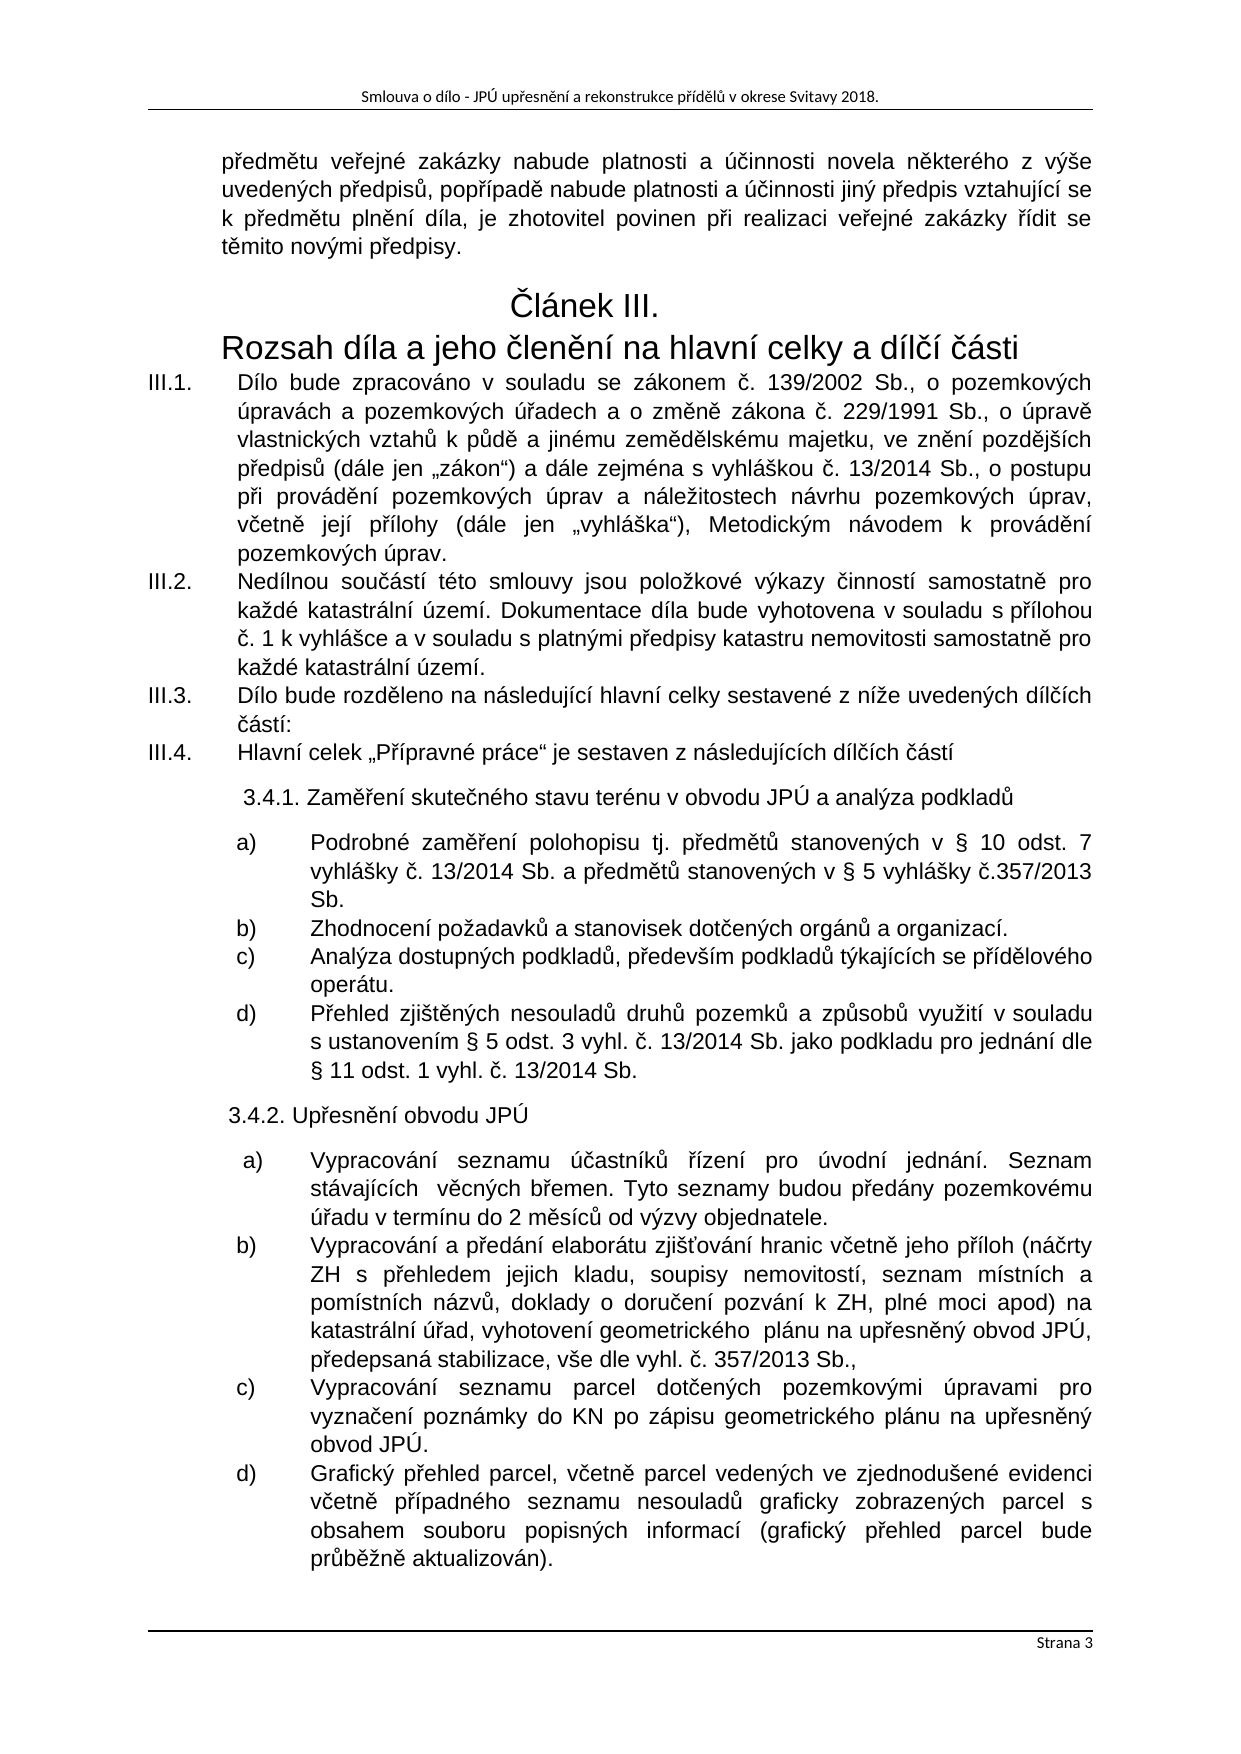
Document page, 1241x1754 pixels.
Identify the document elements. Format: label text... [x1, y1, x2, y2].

text Vypracování seznamu parcel dotčených pozemkovými úpravami pro vyznačení poznámky do KN po zápisu geometrického plánu na upřesněný obvod JPÚ. [236, 1374, 1093, 1458]
list 3.4.2. Upřesnění obvodu JPÚ [228, 1102, 1093, 1128]
text Podrobné zaměření polohopisu tj. předmětů stanovených v § 10 odst. 7 vyhlášky č. 13/2014 Sb. a předmětů stanovených v § 5 vyhlášky č.357/2013 Sb. [236, 829, 1093, 912]
text Grafický přehled parcel, včetně parcel vedených ve zjednodušené evidenci včetně případného seznamu nesouladů graficky zobrazených parcel s obsahem souboru popisných informací (grafický přehled parcel bude průběžně aktualizován). [236, 1460, 1093, 1571]
text Přehled zjištěných nesouladů druhů pozemků a způsobů využití v souladu s ustanovením § 5 odst. 3 vyhl. č. 13/2014 Sb. jako podkladu pro jednání dle § 11 odst. 1 vyhl. č. 13/2014 Sb. [236, 1000, 1093, 1083]
text Analýza dostupných podkladů, především podkladů týkajících se přídělového operátu. [236, 943, 1093, 998]
text 3.4.1. Zaměření skutečného stavu terénu v obvodu JPÚ a analýza podkladů [243, 784, 1093, 810]
subtitle Rozsah díla a jeho členění na hlavní celky a dílčí části [148, 286, 1093, 366]
list Vypracování seznamu účastníků řízení pro úvodní jednání. Seznam stávajících věcných břemen. Tyto seznamy budou předány pozemkovému úřadu v termínu do 2 měsíců od výzvy objednatele. [243, 1147, 1093, 1230]
list Dílo bude rozděleno na následující hlavní celky sestavené z níže uvedených dílčích částí: [148, 682, 1093, 737]
text Vypracování a předání elaborátu zjišťování hranic včetně jeho příloh (náčrty ZH s přehledem jejich kladu, soupisy nemovitostí, seznam místních a pomístních názvů, doklady o doručení pozvání k ZH, plné moci apod) na katastrální úřad, vyhotovení geometrického plánu na upřesněný obvod JPÚ, předepsaná stabilizace, vše dle vyhl. č. 357/2013 Sb., [236, 1232, 1093, 1372]
text Zhodnocení požadavků a stanovisek dotčených orgánů a organizací. [236, 914, 1093, 941]
list Dílo bude zpracováno v souladu se zákonem č. 139/2002 Sb., o pozemkových úpravách a pozemkových úřadech a o změně zákona č. 229/1991 Sb., o úpravě vlastnických vztahů k půdě a jinému zemědělskému majetku, ve znění pozdějších předpisů (dále jen „zákon“) a dále zejména s vyhláškou č. 13/2014 Sb., o postupu při provádění pozemkových úprav a náležitostech návrhu pozemkových úprav, včetně její přílohy (dále jen „vyhláška“), Metodickým návodem k provádění pozemkových úprav. [148, 369, 1093, 566]
list Hlavní celek „Přípravné práce“ je sestaven z následujících dílčích částí [148, 739, 1093, 765]
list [148, 148, 1093, 259]
list Nedílnou součástí této smlouvy jsou položkové výkazy činností samostatně pro každé katastrální území. Dokumentace díla bude vyhotovena v souladu s přílohou č. 1 k vyhlášce a v souladu s platnými předpisy katastru nemovitosti samostatně pro každé katastrální území. [148, 568, 1093, 680]
